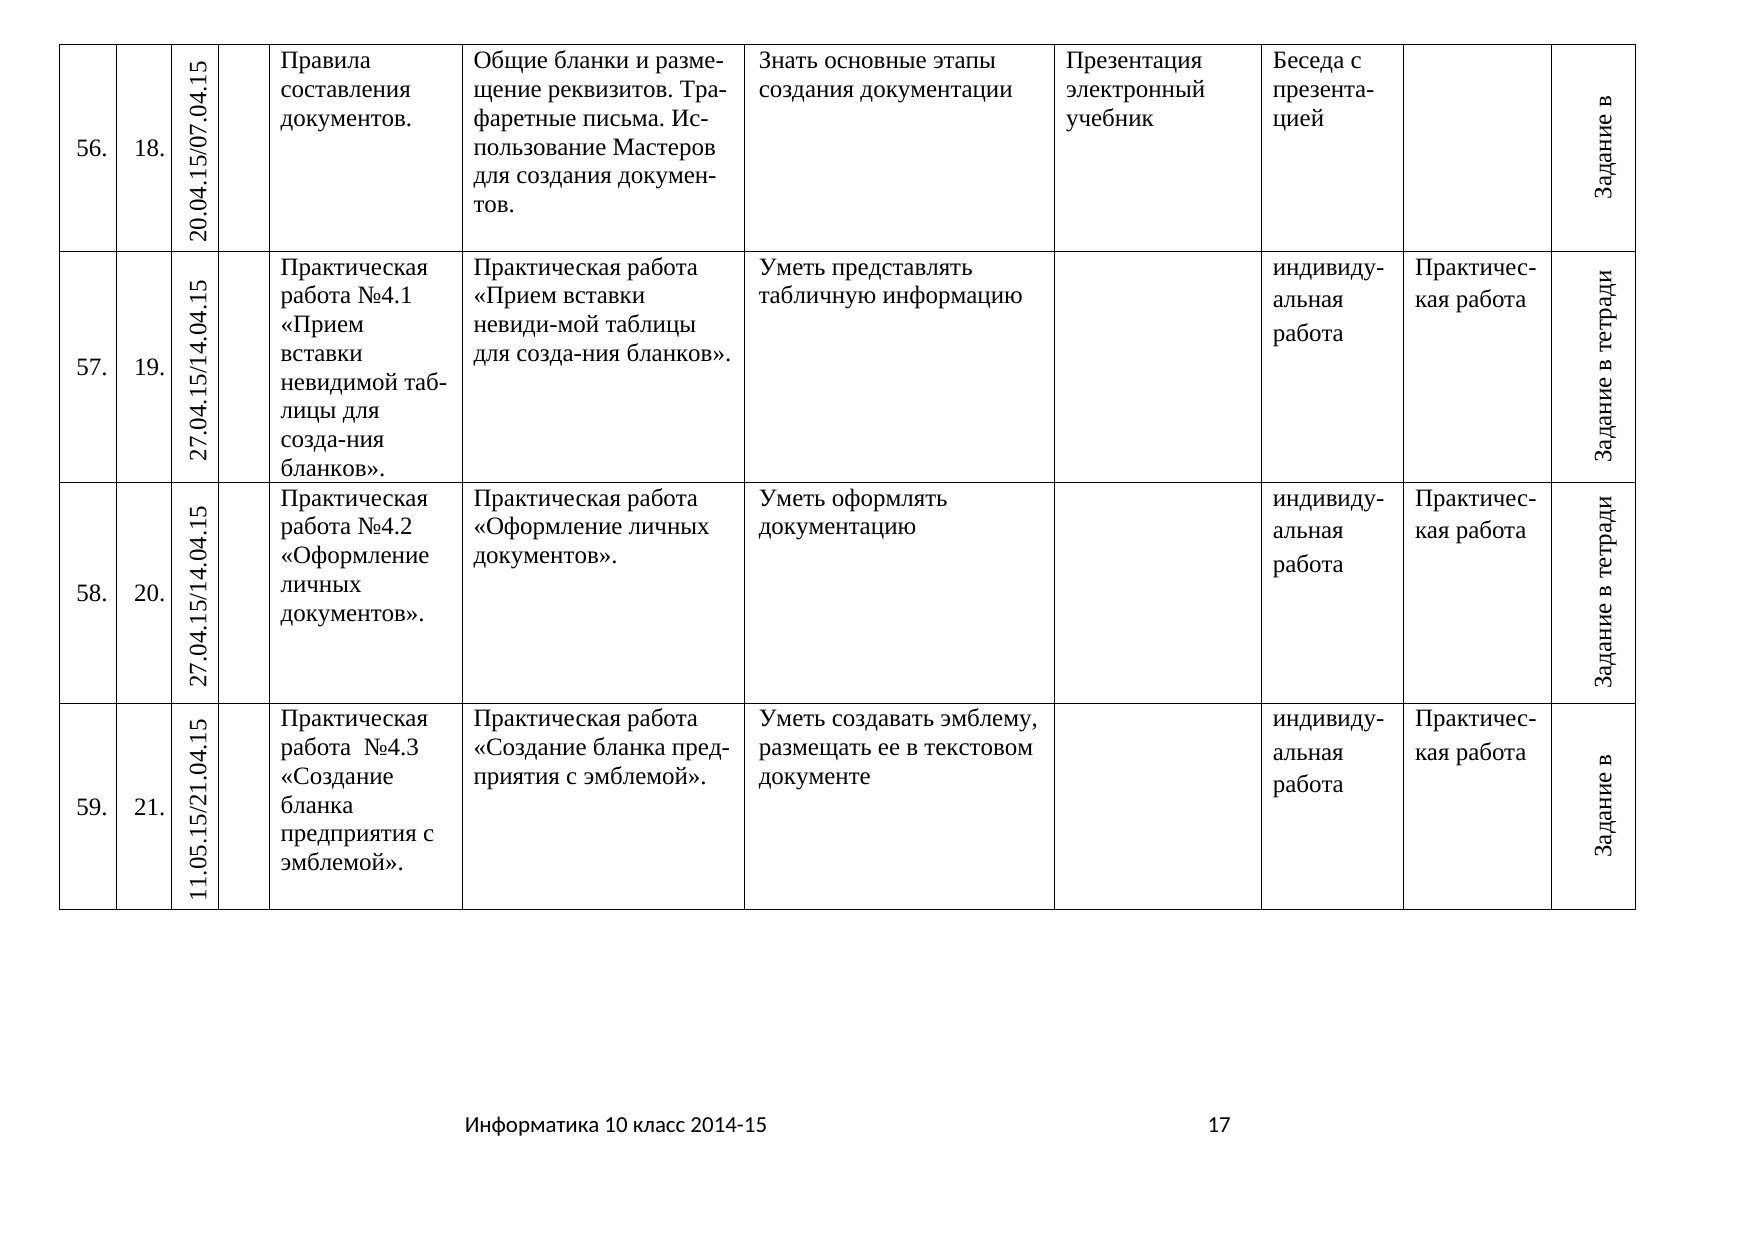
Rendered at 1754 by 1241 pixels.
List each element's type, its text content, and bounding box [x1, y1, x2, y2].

table_cell 20.04.15/07.04.15 [172, 45, 218, 251]
table_cell Задание в тетради [1552, 252, 1635, 482]
table_cell Уметь представлять табличную информацию [745, 252, 1054, 482]
table_cell [219, 252, 269, 482]
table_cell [1055, 45, 1261, 251]
table_cell Практическая работа «Оформление личных документов». [463, 483, 744, 702]
table_cell [60, 45, 116, 251]
table_cell 27.04.15/14.04.15 [172, 252, 218, 482]
table_cell [117, 704, 171, 909]
table_cell [1055, 483, 1261, 702]
table_cell [219, 45, 269, 251]
table_cell [1055, 704, 1261, 909]
table_cell [117, 252, 171, 482]
table_cell 11.05.15/21.04.15 [172, 704, 218, 909]
table_cell Практическая работа №4.2 «Оформление личных документов». [270, 483, 462, 702]
table_cell Задание в тетради [1552, 483, 1635, 702]
table_cell [117, 483, 171, 702]
table_cell индивиду-альная работа [1262, 252, 1403, 482]
table_cell [219, 704, 269, 909]
table_cell [219, 483, 269, 702]
table_cell индивиду-альная работа [1262, 483, 1403, 702]
table_cell Практическая работа «Создание бланка пред-приятия с эмблемой». [463, 704, 744, 909]
table_cell Практичес-кая работа [1404, 252, 1551, 482]
table_cell Практичес-кая работа [1404, 483, 1551, 702]
table_cell Правила составления документов. [270, 45, 462, 251]
table_cell Задание в тетради [1552, 704, 1635, 909]
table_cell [1262, 45, 1403, 251]
table_cell [1055, 252, 1261, 482]
table_cell [60, 483, 116, 702]
table_cell [117, 45, 171, 251]
table_cell Практическая работа «Прием вставки невиди-мой таблицы для созда-ния бланков». [463, 252, 744, 482]
table_cell Общие бланки и разме-щение реквизитов. Тра-фаретные письма. Ис-пользование Мастеров для создания докумен-тов. [463, 45, 744, 251]
table_cell [60, 704, 116, 909]
table_cell Практическая работа №4.3 «Создание бланка предприятия с эмблемой». [270, 704, 462, 909]
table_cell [1262, 704, 1403, 909]
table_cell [1404, 704, 1551, 909]
table_cell Практическая работа №4.1 «Прием вставки невидимой таб-лицы для созда-ния бланков». [270, 252, 462, 482]
table_cell Уметь оформлять документацию [745, 483, 1054, 702]
table_cell [60, 252, 116, 482]
table_cell Знать основные этапы создания документации [745, 45, 1054, 251]
table_cell Уметь создавать эмблему, размещать ее в текстовом документе [745, 704, 1054, 909]
table_cell 27.04.15/14.04.15 [172, 483, 218, 702]
table_cell [1404, 45, 1551, 251]
table_cell Задание в тетради [1552, 45, 1635, 251]
